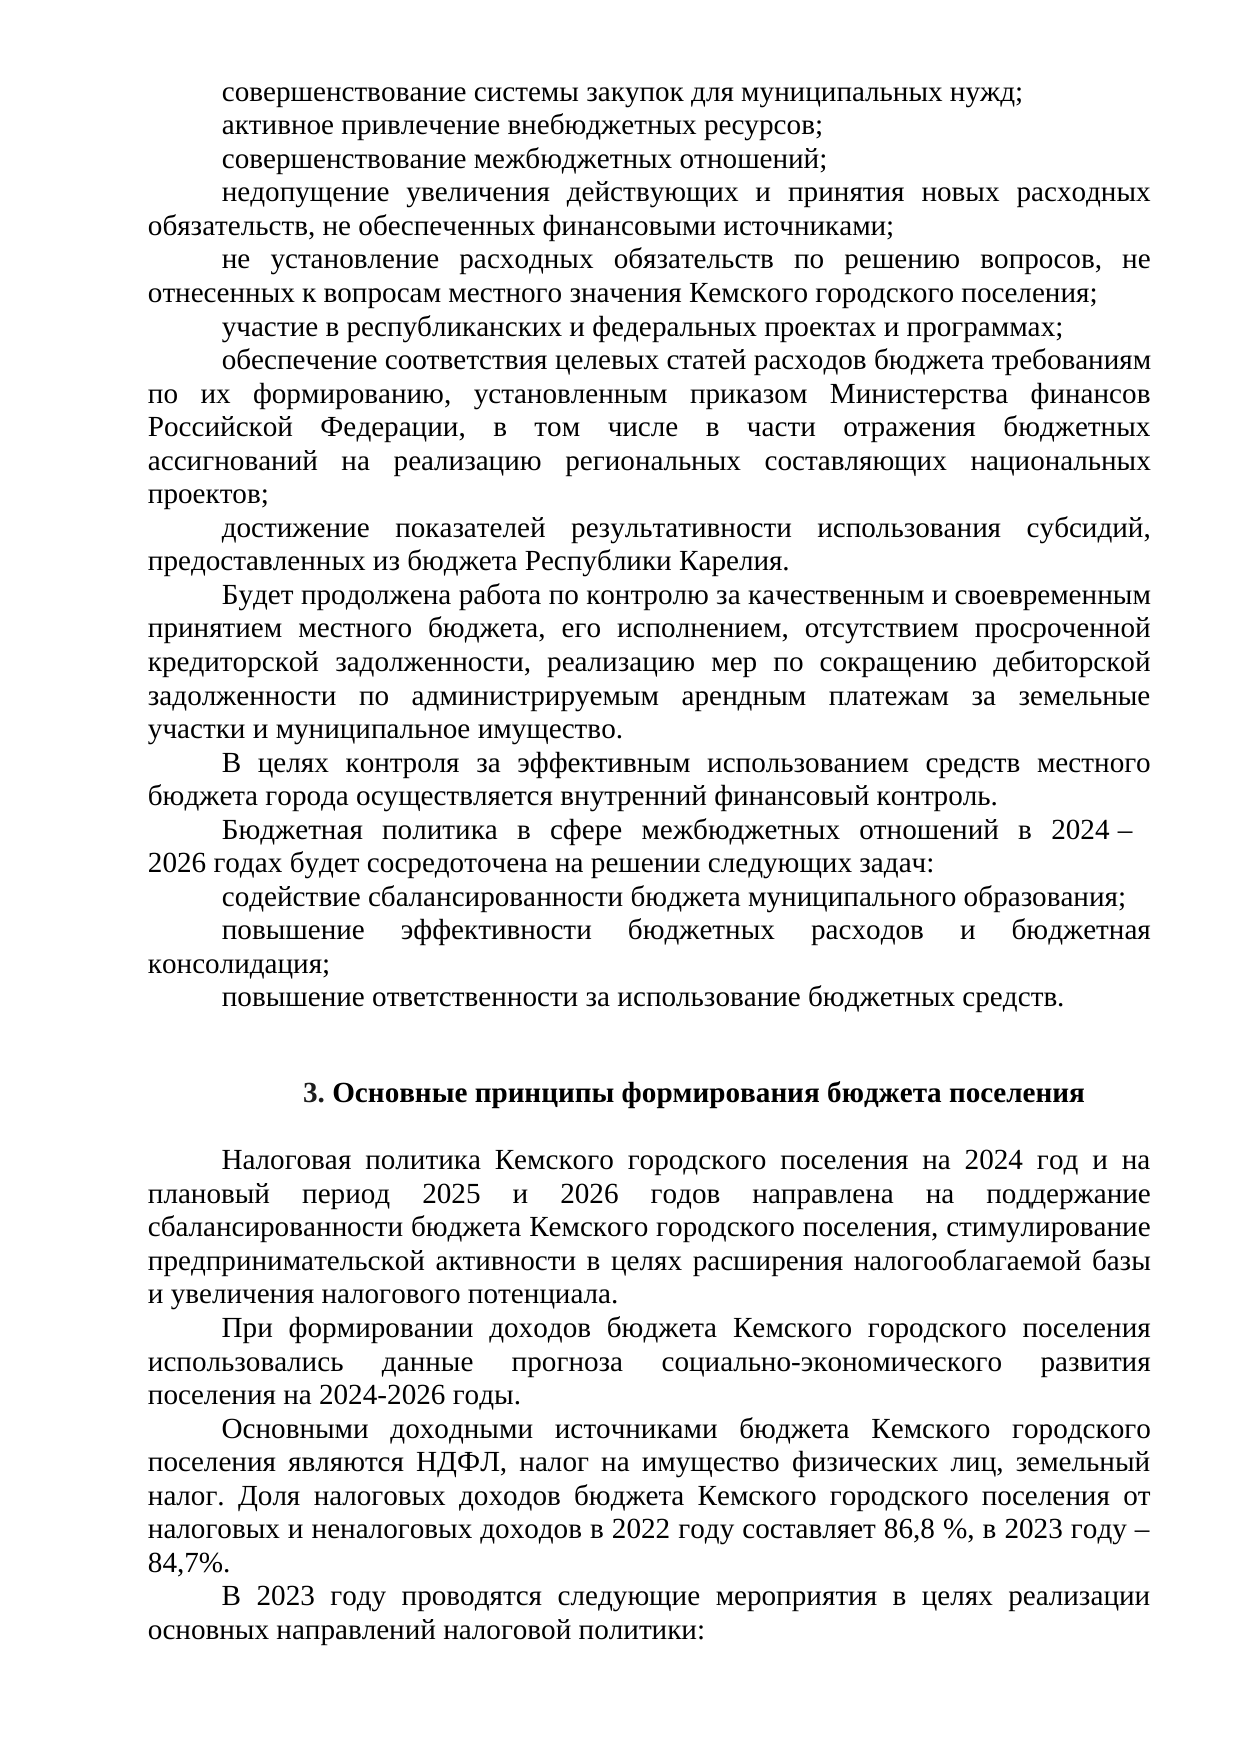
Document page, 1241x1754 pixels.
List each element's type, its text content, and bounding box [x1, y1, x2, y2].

text совершенствование системы закупок для муниципальных нужд; [148, 74, 1152, 107]
text Основными доходными источниками бюджета Кемского городского поселения являются НДФЛ, налог на имущество физических лиц, земельный налог. Доля налоговых доходов бюджета Кемского городского поселения от налоговых и неналоговых доходов в 2022 году составляет 86,8 %, в 2023 году – 84,7%. [148, 1411, 1152, 1578]
text Бюджетная политика в сфере межбюджетных отношений в 2024 – 2026 годах будет сосредоточена на решении следующих задач: [148, 812, 1152, 879]
text совершенствование межбюджетных отношений; [148, 141, 1152, 174]
text недопущение увеличения действующих и принятия новых расходных обязательств, не обеспеченных финансовыми источниками; [148, 174, 1152, 242]
text При формировании доходов бюджета Кемского городского поселения использовались данные прогноза социально-экономического развития поселения на 2024-2026 годы. [148, 1310, 1152, 1411]
text В целях контроля за эффективным использованием средств местного бюджета города осуществляется внутренний финансовый контроль. [148, 745, 1152, 812]
text обеспечение соответствия целевых статей расходов бюджета требованиям по их формированию, установленным приказом Министерства финансов Российской Федерации, в том числе в части отражения бюджетных ассигнований на реализацию региональных составляющих национальных проектов; [148, 342, 1152, 510]
text Будет продолжена работа по контролю за качественным и своевременным принятием местного бюджета, его исполнением, отсутствием просроченной кредиторской задолженности, реализацию мер по сокращению дебиторской задолженности по администрируемым арендным платежам за земельные участки и муниципальное имущество. [148, 577, 1152, 745]
text не установление расходных обязательств по решению вопросов, не отнесенных к вопросам местного значения Кемского городского поселения; [148, 242, 1152, 309]
text повышение эффективности бюджетных расходов и бюджетная консолидация; [148, 912, 1152, 979]
text Налоговая политика Кемского городского поселения на 2024 год и на плановый период 2025 и 2026 годов направлена на поддержание сбалансированности бюджета Кемского городского поселения, стимулирование предпринимательской активности в целях расширения налогооблагаемой базы и увеличения налогового потенциала. [148, 1142, 1152, 1310]
text 3. Основные принципы формирования бюджета поселения [148, 1075, 1152, 1109]
text повышение ответственности за использование бюджетных средств. [148, 979, 1152, 1013]
text участие в республиканских и федеральных проектах и программах; [148, 309, 1152, 342]
text активное привлечение внебюджетных ресурсов; [148, 107, 1152, 141]
text В 2023 году проводятся следующие мероприятия в целях реализации основных направлений налоговой политики: [148, 1578, 1152, 1646]
text содействие сбалансированности бюджета муниципального образования; [148, 879, 1152, 912]
text достижение показателей результативности использования субсидий, предоставленных из бюджета Республики Карелия. [148, 510, 1152, 577]
